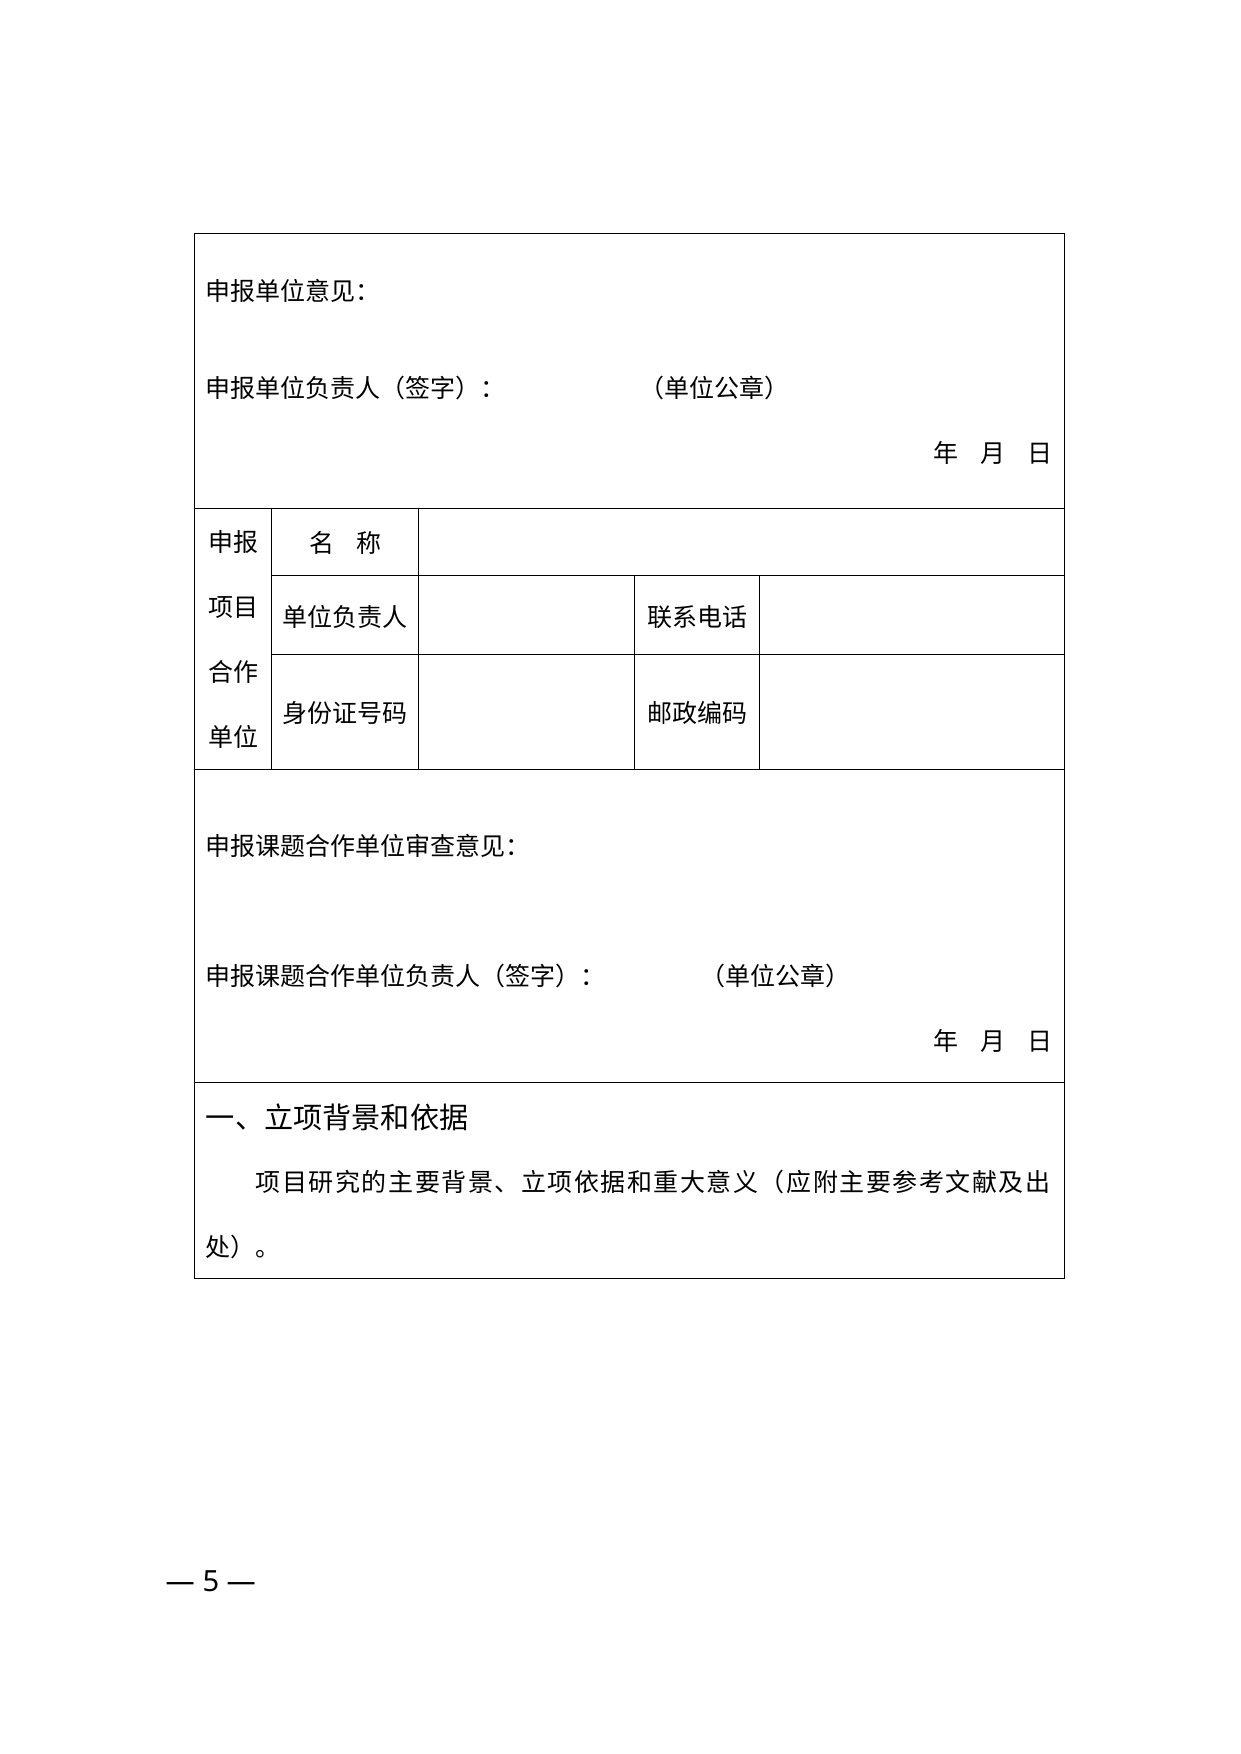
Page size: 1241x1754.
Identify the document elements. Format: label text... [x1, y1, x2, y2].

table_cell 身份证号码 [272, 655, 418, 768]
table_cell [760, 655, 1064, 768]
table_cell 名 称 [272, 509, 418, 575]
table_cell 单位负责人 [272, 576, 418, 654]
table_cell [419, 576, 634, 654]
table_cell 邮政编码 [635, 655, 759, 768]
table_cell 一、立项背景和依据 项目研究的主要背景、立项依据和重大意义（应附主要参考文献及出处）。 [195, 1083, 1064, 1278]
table_cell [419, 509, 1064, 575]
table_cell [419, 655, 634, 768]
table_cell 申报单位意见： 申报单位负责人（签字）： （单位公章） 年 月 日 [195, 234, 1064, 507]
table_cell 联系电话 [635, 576, 759, 654]
table_cell 申报项目合作单位 [195, 509, 271, 768]
table_cell 申报课题合作单位审查意见： 申报课题合作单位负责人（签字）： （单位公章） 年 月 日 [195, 770, 1064, 1082]
table_cell [760, 576, 1064, 654]
